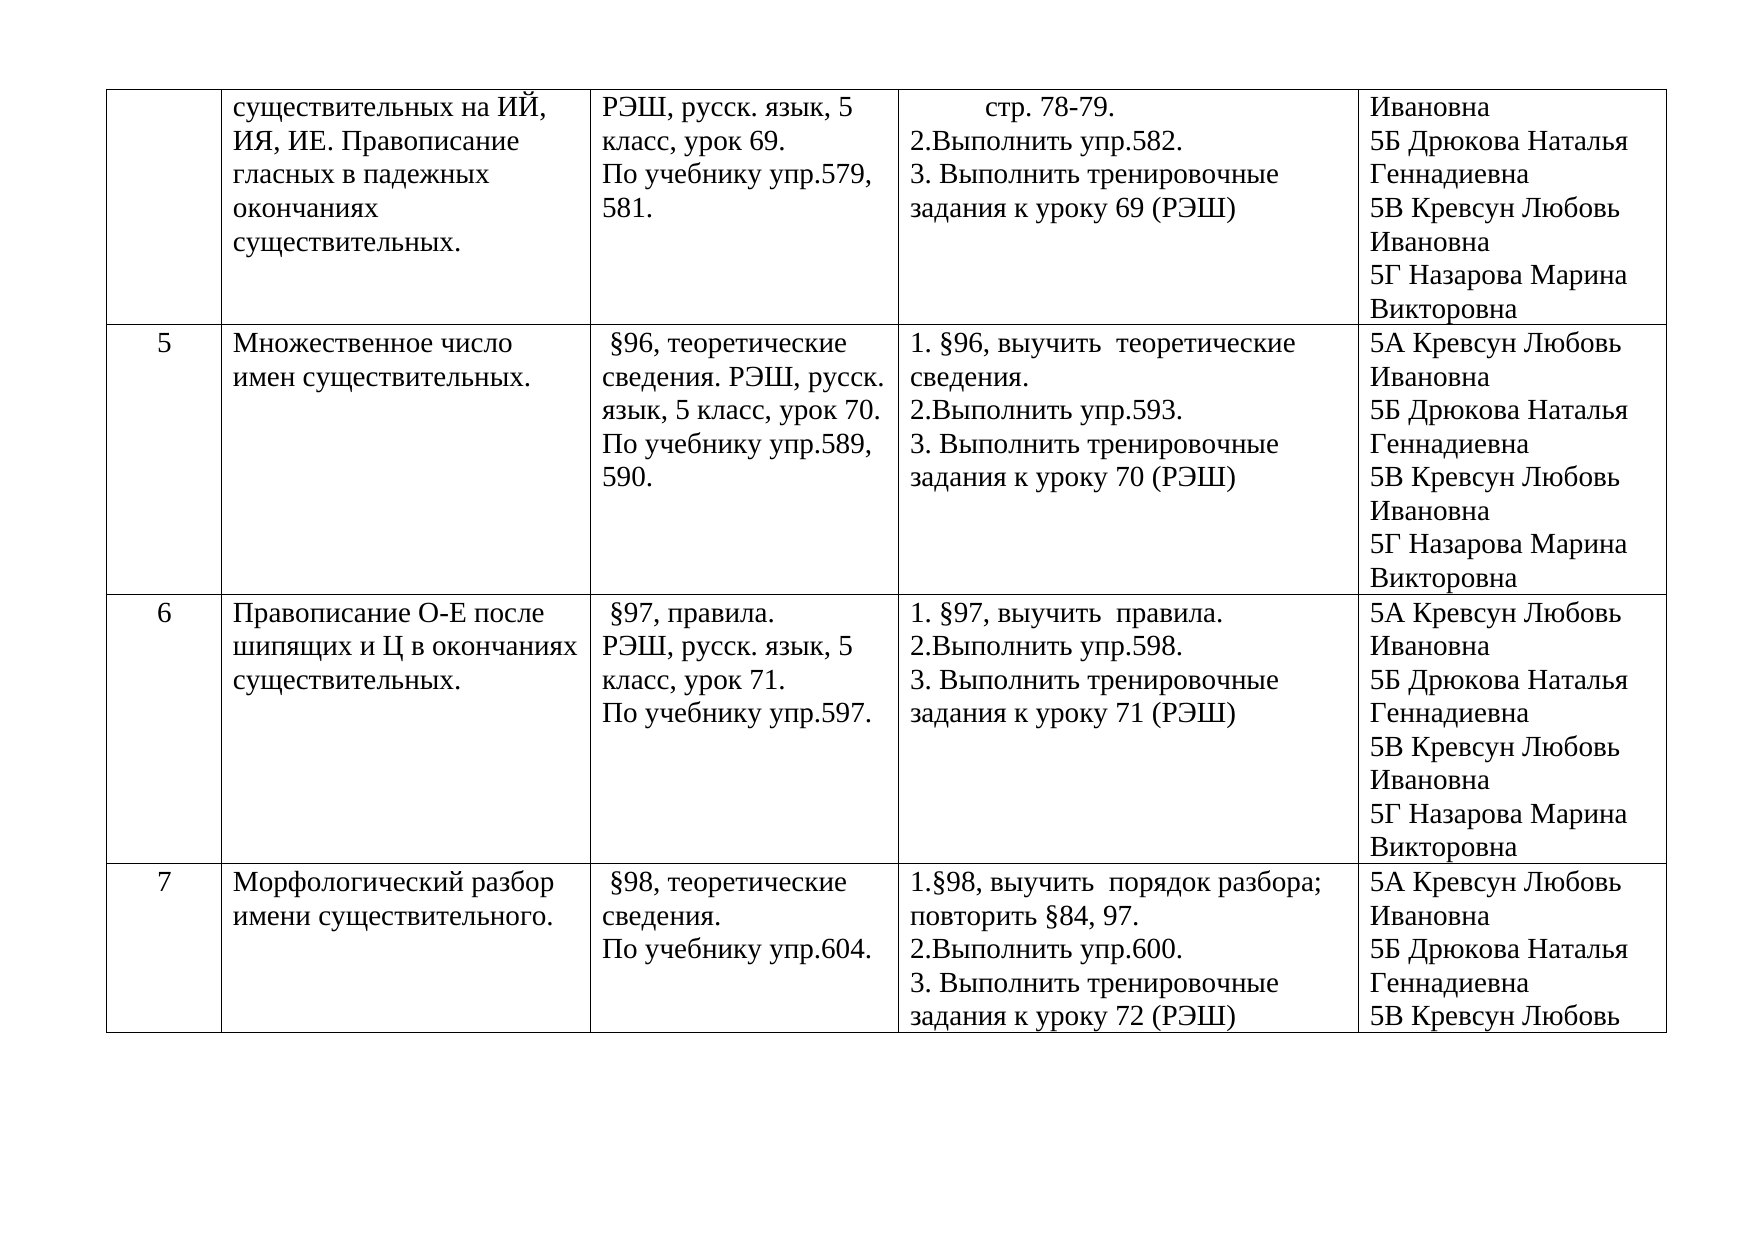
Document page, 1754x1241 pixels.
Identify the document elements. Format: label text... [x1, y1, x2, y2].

table_cell 4 [107, 90, 221, 324]
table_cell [222, 864, 590, 1032]
table_cell 1. §97, выучить правила. 2.Выполнить упр.598. 3. Выполнить тренировочные задания к уроку 71 (РЭШ) [899, 595, 1358, 863]
table_cell 5А Кревсун Любовь Ивановна 5Б Дрюкова Наталья Геннадиевна 5В Кревсун Любовь Ивановна 5Г Назарова Марина Викторовна [1359, 325, 1666, 594]
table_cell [591, 90, 898, 324]
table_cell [899, 864, 1358, 1032]
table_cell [591, 864, 898, 1032]
table_cell 7 [107, 864, 221, 1032]
table_cell Правописание О-Е после шипящих и Ц в окончаниях существительных. [222, 595, 590, 863]
table_cell 1. §96, выучить теоретические сведения. 2.Выполнить упр.593. 3. Выполнить тренировочные задания к уроку 70 (РЭШ) [899, 325, 1358, 594]
table_cell 6 [107, 595, 221, 863]
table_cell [222, 90, 590, 324]
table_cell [1359, 864, 1666, 1032]
table_cell 5 [107, 325, 221, 594]
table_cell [1359, 90, 1666, 324]
table_cell Множественное число имен существительных. [222, 325, 590, 594]
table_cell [899, 90, 1358, 324]
table_cell 5А Кревсун Любовь Ивановна 5Б Дрюкова Наталья Геннадиевна 5В Кревсун Любовь Ивановна 5Г Назарова Марина Викторовна [1359, 595, 1666, 863]
table_cell §97, правила. РЭШ, русск. язык, 5 класс, урок 71. По учебнику упр.597. [591, 595, 898, 863]
table_cell §96, теоретические сведения. РЭШ, русск. язык, 5 класс, урок 70. По учебнику упр.589, 590. [591, 325, 898, 594]
